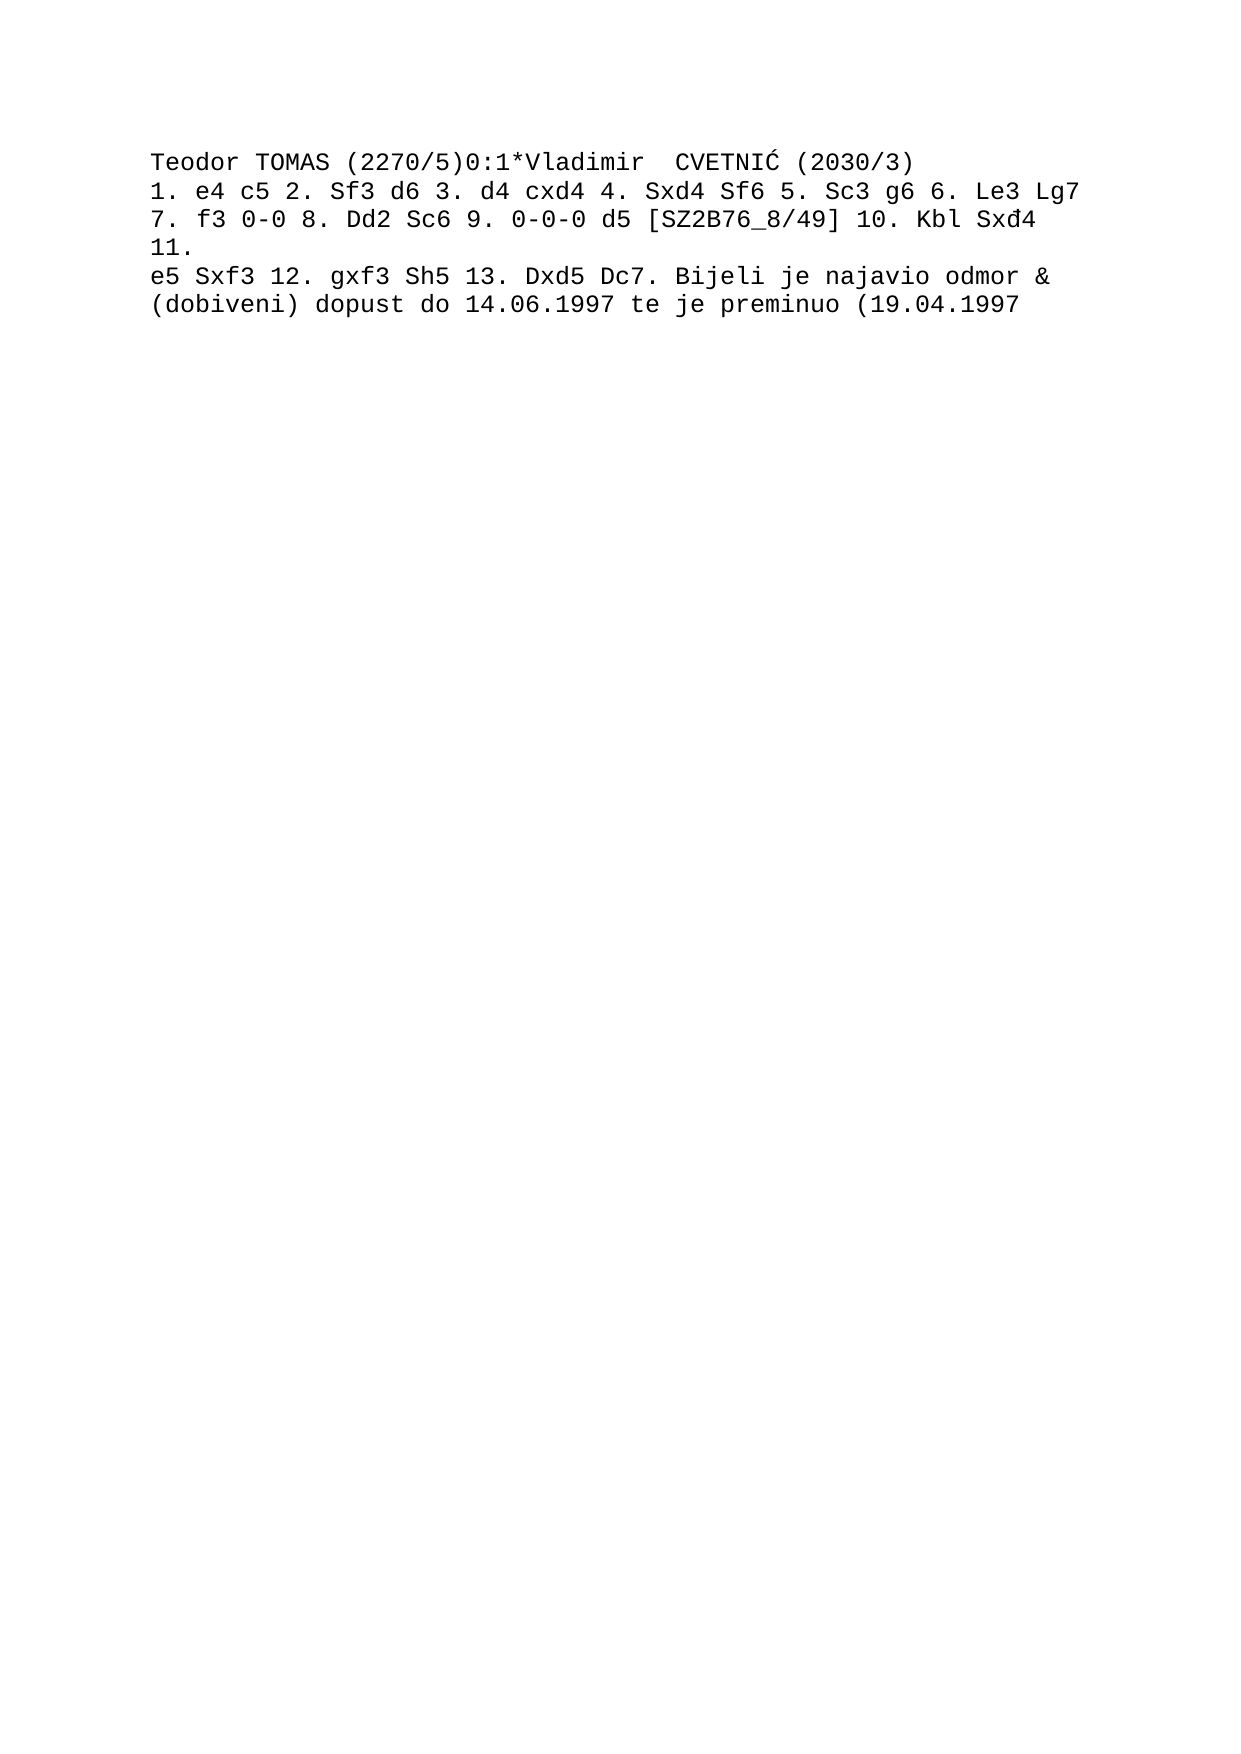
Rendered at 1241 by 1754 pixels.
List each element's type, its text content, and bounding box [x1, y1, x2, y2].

text Teodor TOMAS (2270/5) 0:1* Vladimir CVETNIĆ (2030/3) [150, 150, 1090, 178]
text 7. f3 0-0 8. Dd2 Sc6 9. 0-0-0 d5 [SZ2B76_8/49] 10. Kbl Sxđ4 11. e5 Sxf3 12. gxf3 Sh5 13. Dxd5 Dc7. Bijeli je najavio odmor & (dobiveni) dopust do 14.06.1997 te je preminuo (19.04.1997 [150, 207, 1090, 320]
text 1. e4 c5 2. Sf3 d6 3. d4 cxd4 4. Sxd4 Sf6 5. Sc3 g6 6. Le3 Lg7 [150, 178, 1090, 207]
